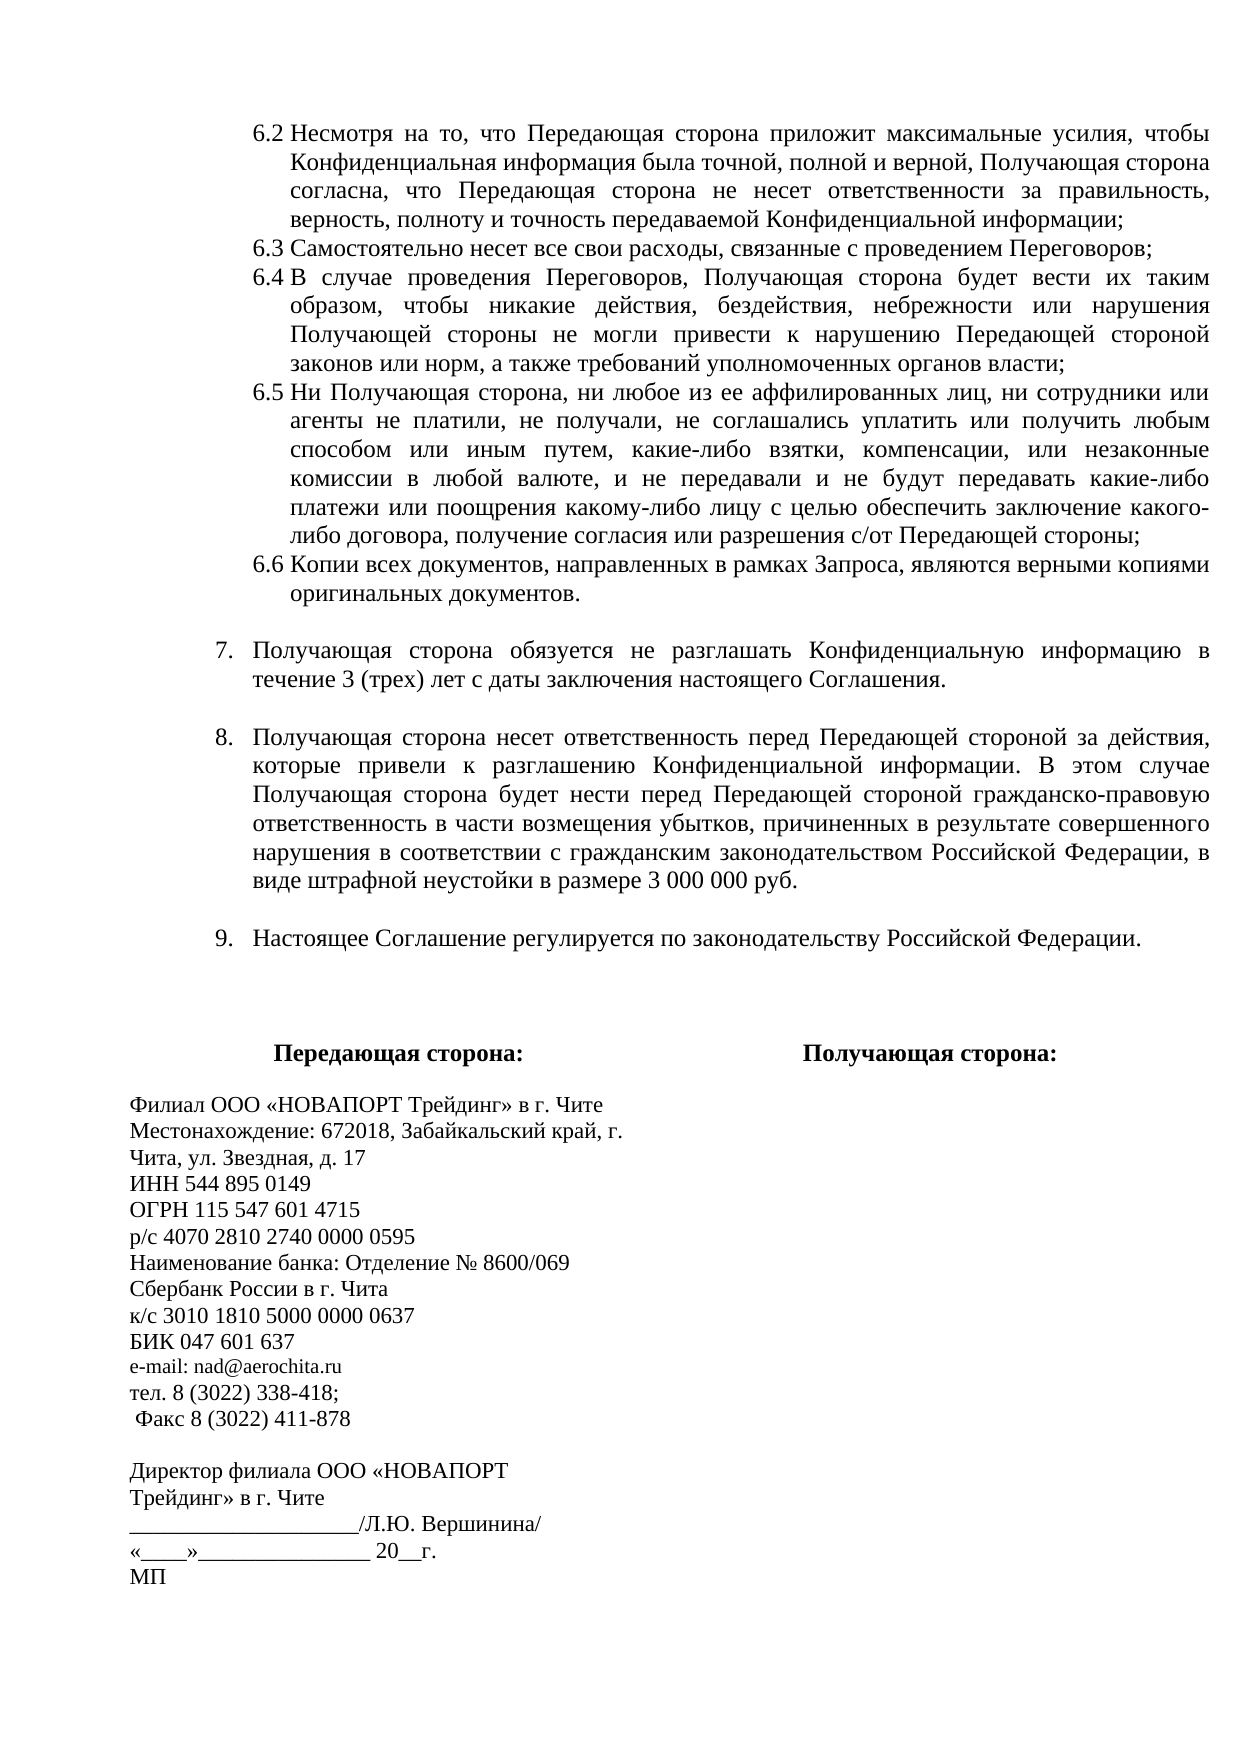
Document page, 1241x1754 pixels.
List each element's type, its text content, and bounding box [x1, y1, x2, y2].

table_header Передающая сторона: Филиал ООО «НОВАПОРТ Трейдинг» в г. Чите Местонахождение: 672018, Забайкальский край, г. Чита, ул. Звездная, д. 17 ИНН 544 895 0149 ОГРН 115 547 601 4715 р/с 4070 2810 2740 0000 0595 Наименование банка: Отделение № 8600/069 Сбербанк России в г. Чита к/с 3010 1810 5000 0000 0637 БИК 047 601 637 e-mail: nad@aerochita.ru тел. 8 (3022) 338-418; Факс 8 (3022) 411-878 Директор филиала ООО «НОВАПОРТ Трейдинг» в г. Чите ____________________/Л.Ю. Вершинина/ «____»_______________ 20__г. МП [118, 1038, 679, 1589]
list Получающая сторона обязуется не разглашать Конфиденциальную информацию в течение 3 (трех) лет с даты заключения настоящего Соглашения. [215, 636, 1211, 693]
list Ни Получающая сторона, ни любое из ее аффилированных лиц, ни сотрудники или агенты не платили, не получали, не соглашались уплатить или получить любым способом или иным путем, какие-либо взятки, компенсации, или незаконные комиссии в любой валюте, и не передавали и не будут передавать какие-либо платежи или поощрения какому-либо лицу с целью обеспечить заключение какого-либо договора, получение согласия или разрешения с/от Передающей стороны; [252, 377, 1211, 549]
list Самостоятельно несет все свои расходы, связанные с проведением Переговоров; [252, 233, 1211, 262]
list Копии всех документов, направленных в рамках Запроса, являются верными копиями оригинальных документов. [252, 549, 1211, 607]
list Настоящее Соглашение регулируется по законодательству Российской Федерации. [215, 923, 1211, 952]
list В случае проведения Переговоров, Получающая сторона будет вести их таким образом, чтобы никакие действия, бездействия, небрежности или нарушения Получающей стороны не могли привести к нарушению Передающей стороной законов или норм, а также требований уполномоченных органов власти; [252, 262, 1211, 377]
list Получающая сторона несет ответственность перед Передающей стороной за действия, которые привели к разглашению Конфиденциальной информации. В этом случае Получающая сторона будет нести перед Передающей стороной гражданско-правовую ответственность в части возмещения убытков, причиненных в результате совершенного нарушения в соответствии с гражданским законодательством Российской Федерации, в виде штрафной неустойки в размере 3 000 000 руб. [215, 722, 1211, 894]
table_header Получающая сторона: [679, 1038, 1181, 1589]
list Несмотря на то, что Передающая сторона приложит максимальные усилия, чтобы Конфиденциальная информация была точной, полной и верной, Получающая сторона согласна, что Передающая сторона не несет ответственности за правильность, верность, полноту и точность передаваемой Конфиденциальной информации; [252, 118, 1211, 233]
